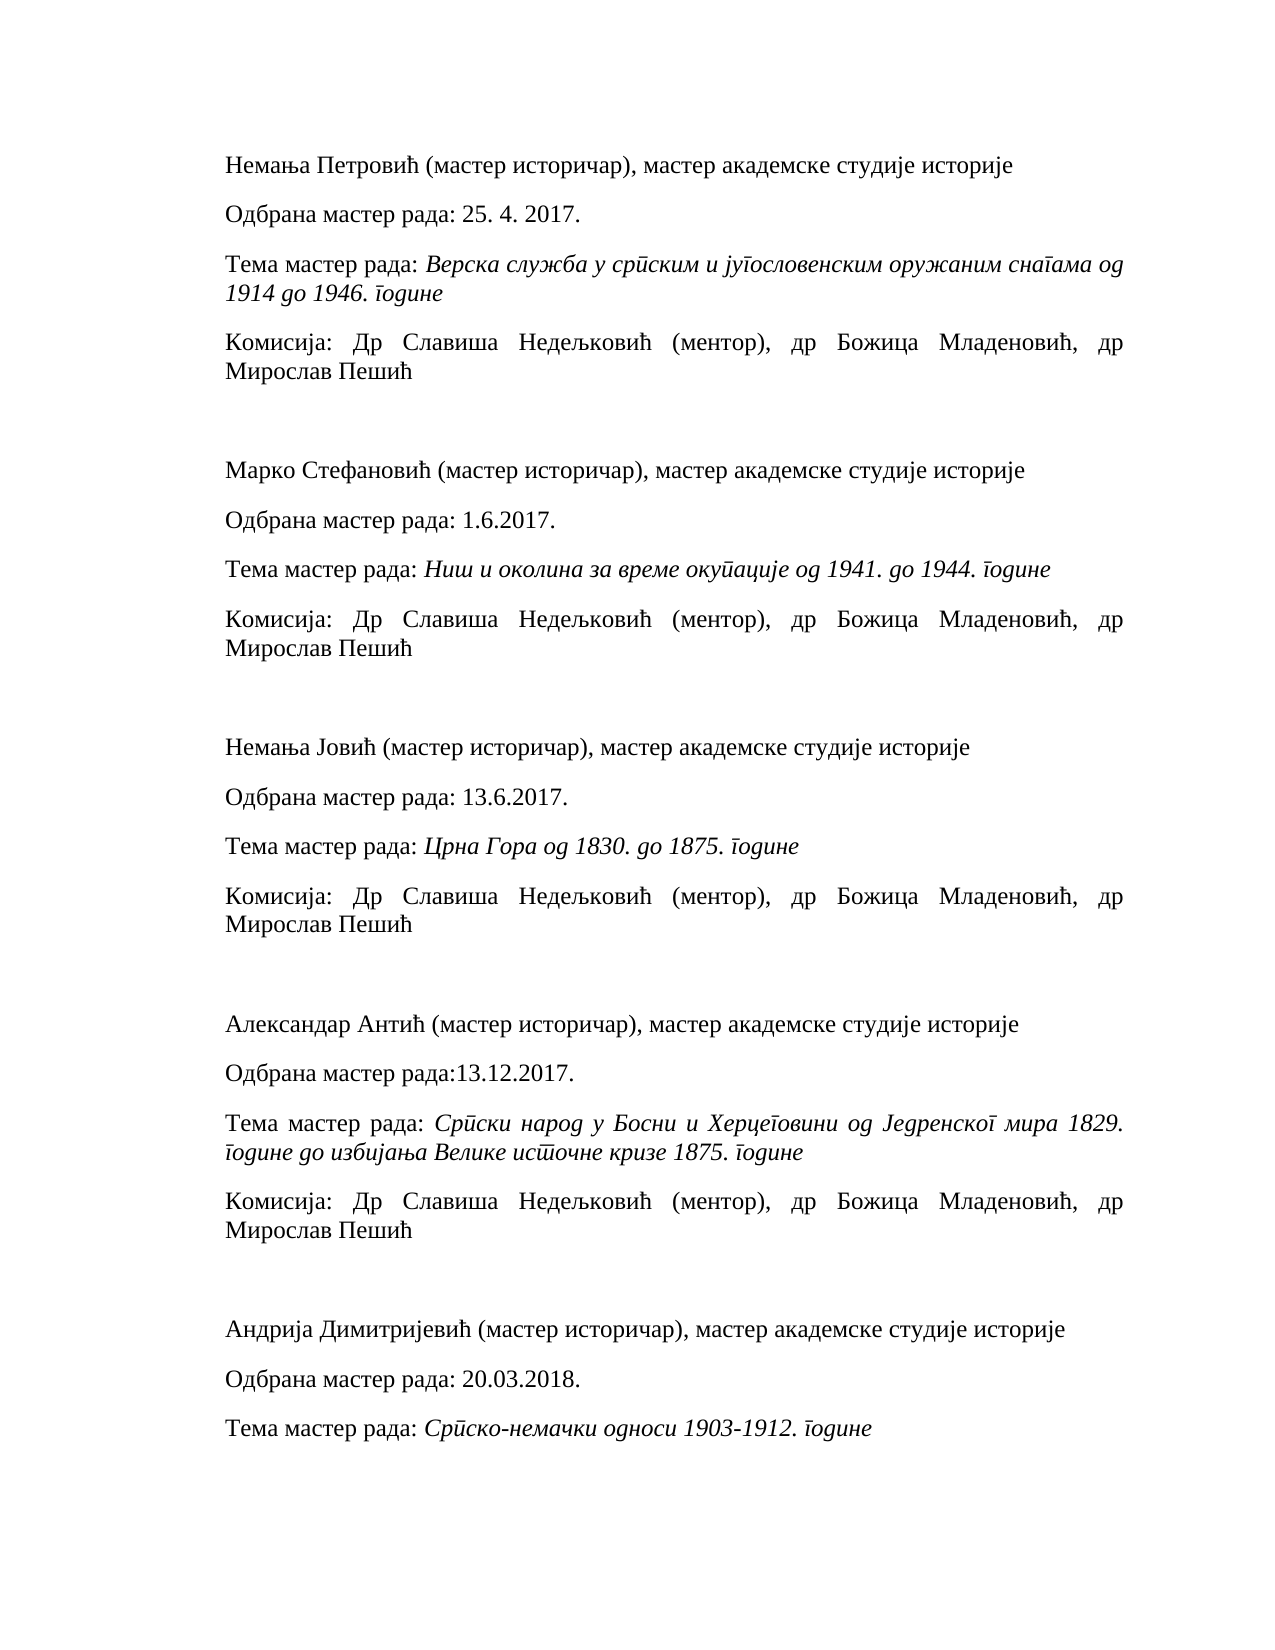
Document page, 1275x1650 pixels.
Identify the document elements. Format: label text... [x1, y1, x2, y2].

text Одбрана мастер рада: 20.03.2018. [225, 1364, 1125, 1392]
text Андрија Димитријевић (мастер историчар), мастер академске студије историје [225, 1314, 1125, 1343]
text Одбрана мастер рада:13.12.2017. [225, 1058, 1125, 1087]
text Немања Петровић (мастер историчар), мастер академске студије историје [225, 150, 1125, 179]
text Тема мастер рада: Ниш и околина за време окупације од 1941. до 1944. године [225, 554, 1125, 583]
text Одбрана мастер рада: 1.6.2017. [225, 505, 1125, 534]
text Тема мастер рада: Верска служба у српским и југословенским оружаним снагама од 1914 до 1946. године [225, 249, 1125, 307]
text Марко Стефановић (мастер историчар), мастер академске студије историје [225, 455, 1125, 484]
text Тема мастер рада: Српски народ у Босни и Херцеговини од Једренског мира 1829. године до избијања Велике источне кризе 1875. године [225, 1108, 1125, 1165]
text Комисија: Др Славиша Недељковић (ментор), др Божица Младеновић, др Мирослав Пешић [225, 881, 1125, 938]
text Немања Јовић (мастер историчар), мастер академске студије историје [225, 732, 1125, 761]
text Комисија: Др Славиша Недељковић (ментор), др Божица Младеновић, др Мирослав Пешић [225, 604, 1125, 662]
text Комисија: Др Славиша Недељковић (ментор), др Божица Младеновић, др Мирослав Пешић [225, 327, 1125, 385]
text Александар Антић (мастер историчар), мастер академске студије историје [225, 1009, 1125, 1037]
text Комисија: Др Славиша Недељковић (ментор), др Божица Младеновић, др Мирослав Пешић [225, 1186, 1125, 1244]
text Одбрана мастер рада: 25. 4. 2017. [225, 199, 1125, 228]
text Тема мастер рада: Црна Гора од 1830. до 1875. године [225, 831, 1125, 860]
text Тема мастер рада: Српско-немачки односи 1903-1912. године [225, 1413, 1125, 1442]
text Одбрана мастер рада: 13.6.2017. [225, 782, 1125, 810]
